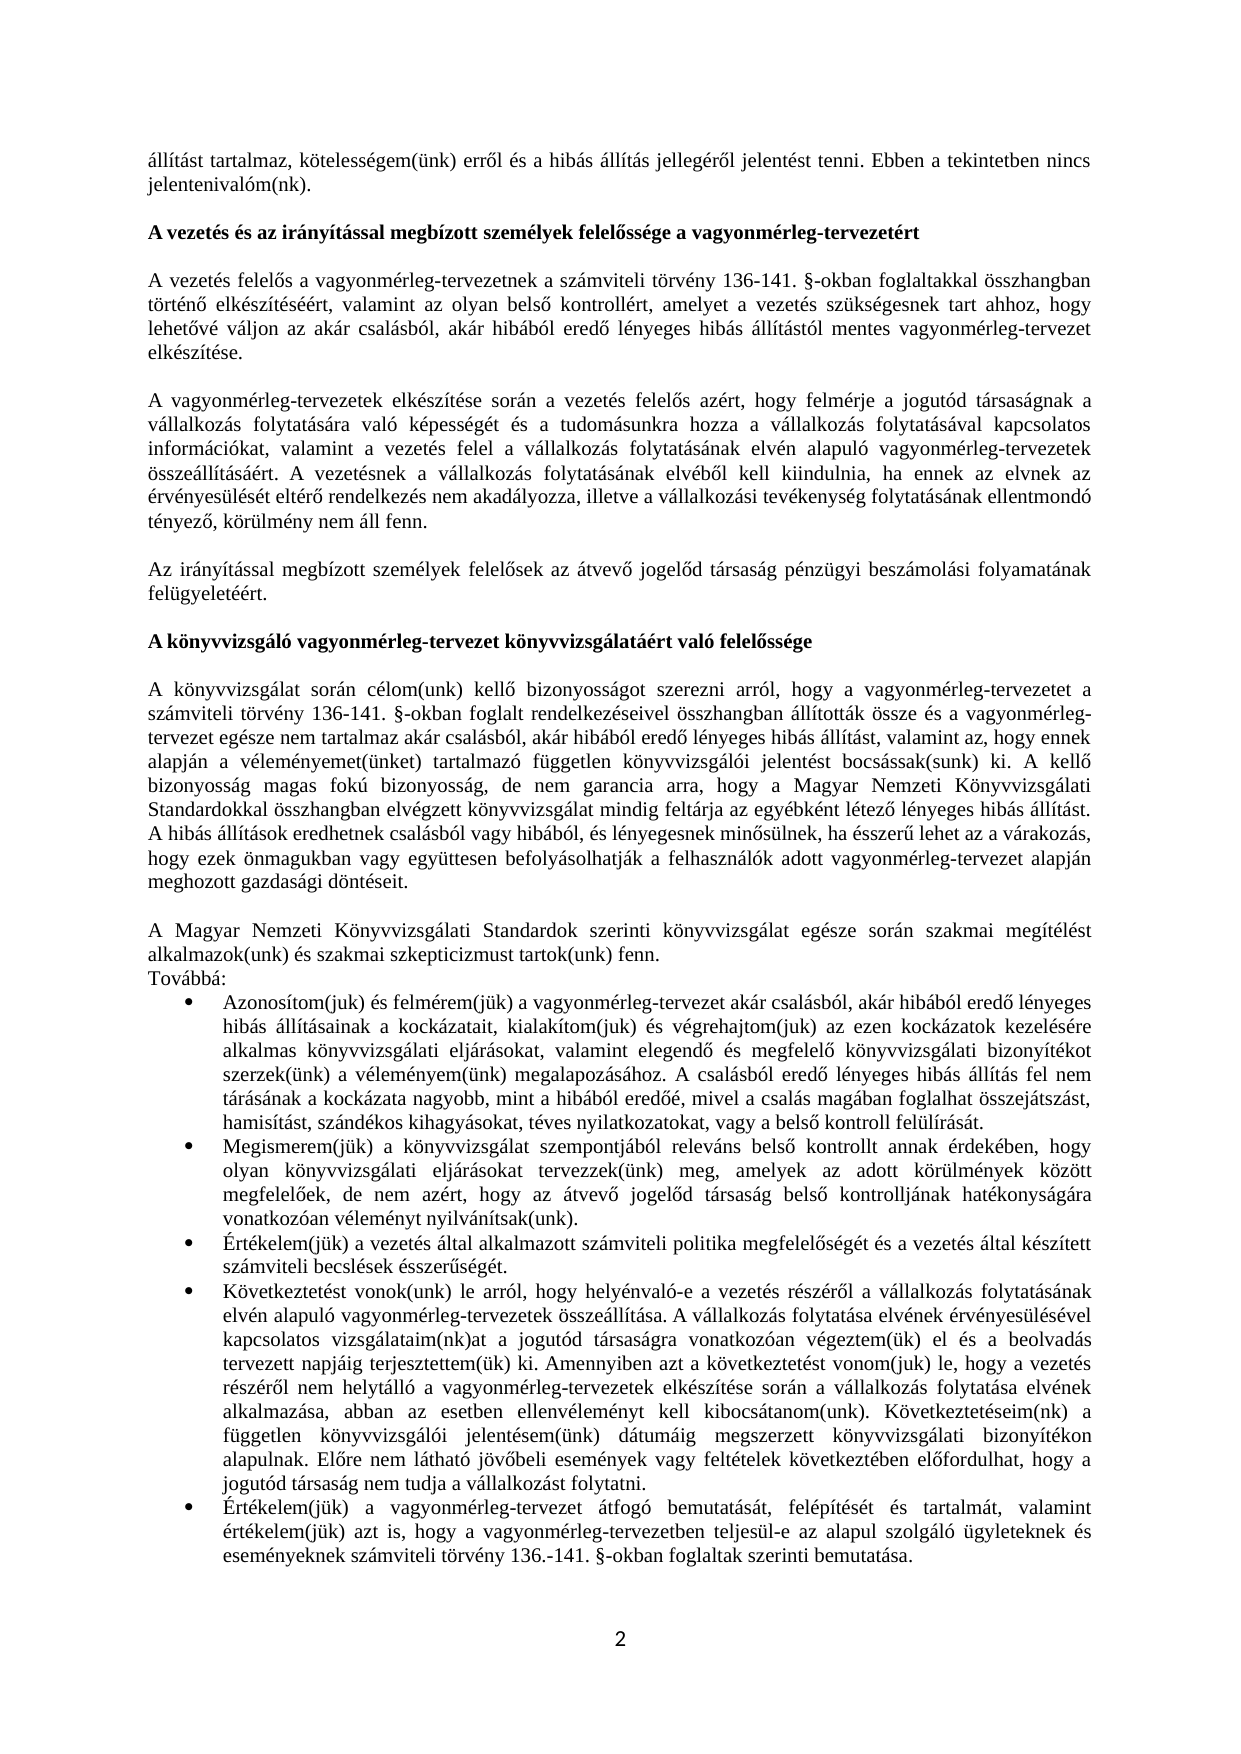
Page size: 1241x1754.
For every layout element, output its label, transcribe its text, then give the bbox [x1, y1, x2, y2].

text A Magyar Nemzeti Könyvvizsgálati Standardok szerinti könyvvizsgálat egésze során szakmai megítélést alkalmazok(unk) és szakmai szkepticizmust tartok(unk) fenn. [148, 918, 1093, 966]
list Értékelem(jük) a vagyonmérleg-tervezet átfogó bemutatását, felépítését és tartalmát, valamint értékelem(jük) azt is, hogy a vagyonmérleg-tervezetben teljesül-e az alapul szolgáló ügyleteknek és eseményeknek számviteli törvény 136.-141. §-okban foglaltak szerinti bemutatása. [185, 1495, 1093, 1567]
text A vagyonmérleg-tervezetek elkészítése során a vezetés felelős azért, hogy felmérje a jogutód társaságnak a vállalkozás folytatására való képességét és a tudomásunkra hozza a vállalkozás folytatásával kapcsolatos információkat, valamint a vezetés felel a vállalkozás folytatásának elvén alapuló vagyonmérleg-tervezetek összeállításáért. A vezetésnek a vállalkozás folytatásának elvéből kell kiindulnia, ha ennek az elvnek az érvényesülését eltérő rendelkezés nem akadályozza, illetve a vállalkozási tevékenység folytatásának ellentmondó tényező, körülmény nem áll fenn. [148, 388, 1093, 533]
text Továbbá: [148, 966, 1093, 990]
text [148, 148, 1093, 196]
text A könyvvizsgálat során célom(unk) kellő bizonyosságot szerezni arról, hogy a vagyonmérleg-tervezetet a számviteli törvény 136-141. §-okban foglalt rendelkezéseivel összhangban állították össze és a vagyonmérleg-tervezet egésze nem tartalmaz akár csalásból, akár hibából eredő lényeges hibás állítást, valamint az, hogy ennek alapján a véleményemet(ünket) tartalmazó független könyvvizsgálói jelentést bocsássak(sunk) ki. A kellő bizonyosság magas fokú bizonyosság, de nem garancia arra, hogy a Magyar Nemzeti Könyvvizsgálati Standardokkal összhangban elvégzett könyvvizsgálat mindig feltárja az egyébként létező lényeges hibás állítást. A hibás állítások eredhetnek csalásból vagy hibából, és lényegesnek minősülnek, ha ésszerű lehet az a várakozás, hogy ezek önmagukban vagy együttesen befolyásolhatják a felhasználók adott vagyonmérleg-tervezet alapján meghozott gazdasági döntéseit. [148, 677, 1093, 893]
text A könyvvizsgáló vagyonmérleg-tervezet könyvvizsgálatáért való felelőssége [148, 629, 1093, 653]
text Az irányítással megbízott személyek felelősek az átvevő jogelőd társaság pénzügyi beszámolási folyamatának felügyeletéért. [148, 557, 1093, 605]
list Következtetést vonok(unk) le arról, hogy helyénvaló-e a vezetés részéről a vállalkozás folytatásának elvén alapuló vagyonmérleg-tervezetek összeállítása. A vállalkozás folytatása elvének érvényesülésével kapcsolatos vizsgálataim(nk)at a jogutód társaságra vonatkozóan végeztem(ük) el és a beolvadás tervezett napjáig terjesztettem(ük) ki. Amennyiben azt a következtetést vonom(juk) le, hogy a vezetés részéről nem helytálló a vagyonmérleg-tervezetek elkészítése során a vállalkozás folytatása elvének alkalmazása, abban az esetben ellenvéleményt kell kibocsátanom(unk). Következtetéseim(nk) a független könyvvizsgálói jelentésem(ünk) dátumáig megszerzett könyvvizsgálati bizonyítékon alapulnak. Előre nem látható jövőbeli események vagy feltételek következtében előfordulhat, hogy a jogutód társaság nem tudja a vállalkozást folytatni. [185, 1278, 1093, 1495]
list Megismerem(jük) a könyvvizsgálat szempontjából releváns belső kontrollt annak érdekében, hogy olyan könyvvizsgálati eljárásokat tervezzek(ünk) meg, amelyek az adott körülmények között megfelelőek, de nem azért, hogy az átvevő jogelőd társaság belső kontrolljának hatékonyságára vonatkozóan véleményt nyilvánítsak(unk). [185, 1134, 1093, 1230]
text A vezetés felelős a vagyonmérleg-tervezetnek a számviteli törvény 136-141. §-okban foglaltakkal összhangban történő elkészítéséért, valamint az olyan belső kontrollért, amelyet a vezetés szükségesnek tart ahhoz, hogy lehetővé váljon az akár csalásból, akár hibából eredő lényeges hibás állítástól mentes vagyonmérleg-tervezet elkészítése. [148, 268, 1093, 364]
text A vezetés és az irányítással megbízott személyek felelőssége a vagyonmérleg-tervezetért [148, 220, 1093, 244]
list Azonosítom(juk) és felmérem(jük) a vagyonmérleg-tervezet akár csalásból, akár hibából eredő lényeges hibás állításainak a kockázatait, kialakítom(juk) és végrehajtom(juk) az ezen kockázatok kezelésére alkalmas könyvvizsgálati eljárásokat, valamint elegendő és megfelelő könyvvizsgálati bizonyítékot szerzek(ünk) a véleményem(ünk) megalapozásához. A csalásból eredő lényeges hibás állítás fel nem tárásának a kockázata nagyobb, mint a hibából eredőé, mivel a csalás magában foglalhat összejátszást, hamisítást, szándékos kihagyásokat, téves nyilatkozatokat, vagy a belső kontroll felülírását. [185, 990, 1093, 1134]
list Értékelem(jük) a vezetés által alkalmazott számviteli politika megfelelőségét és a vezetés által készített számviteli becslések ésszerűségét. [185, 1230, 1093, 1278]
